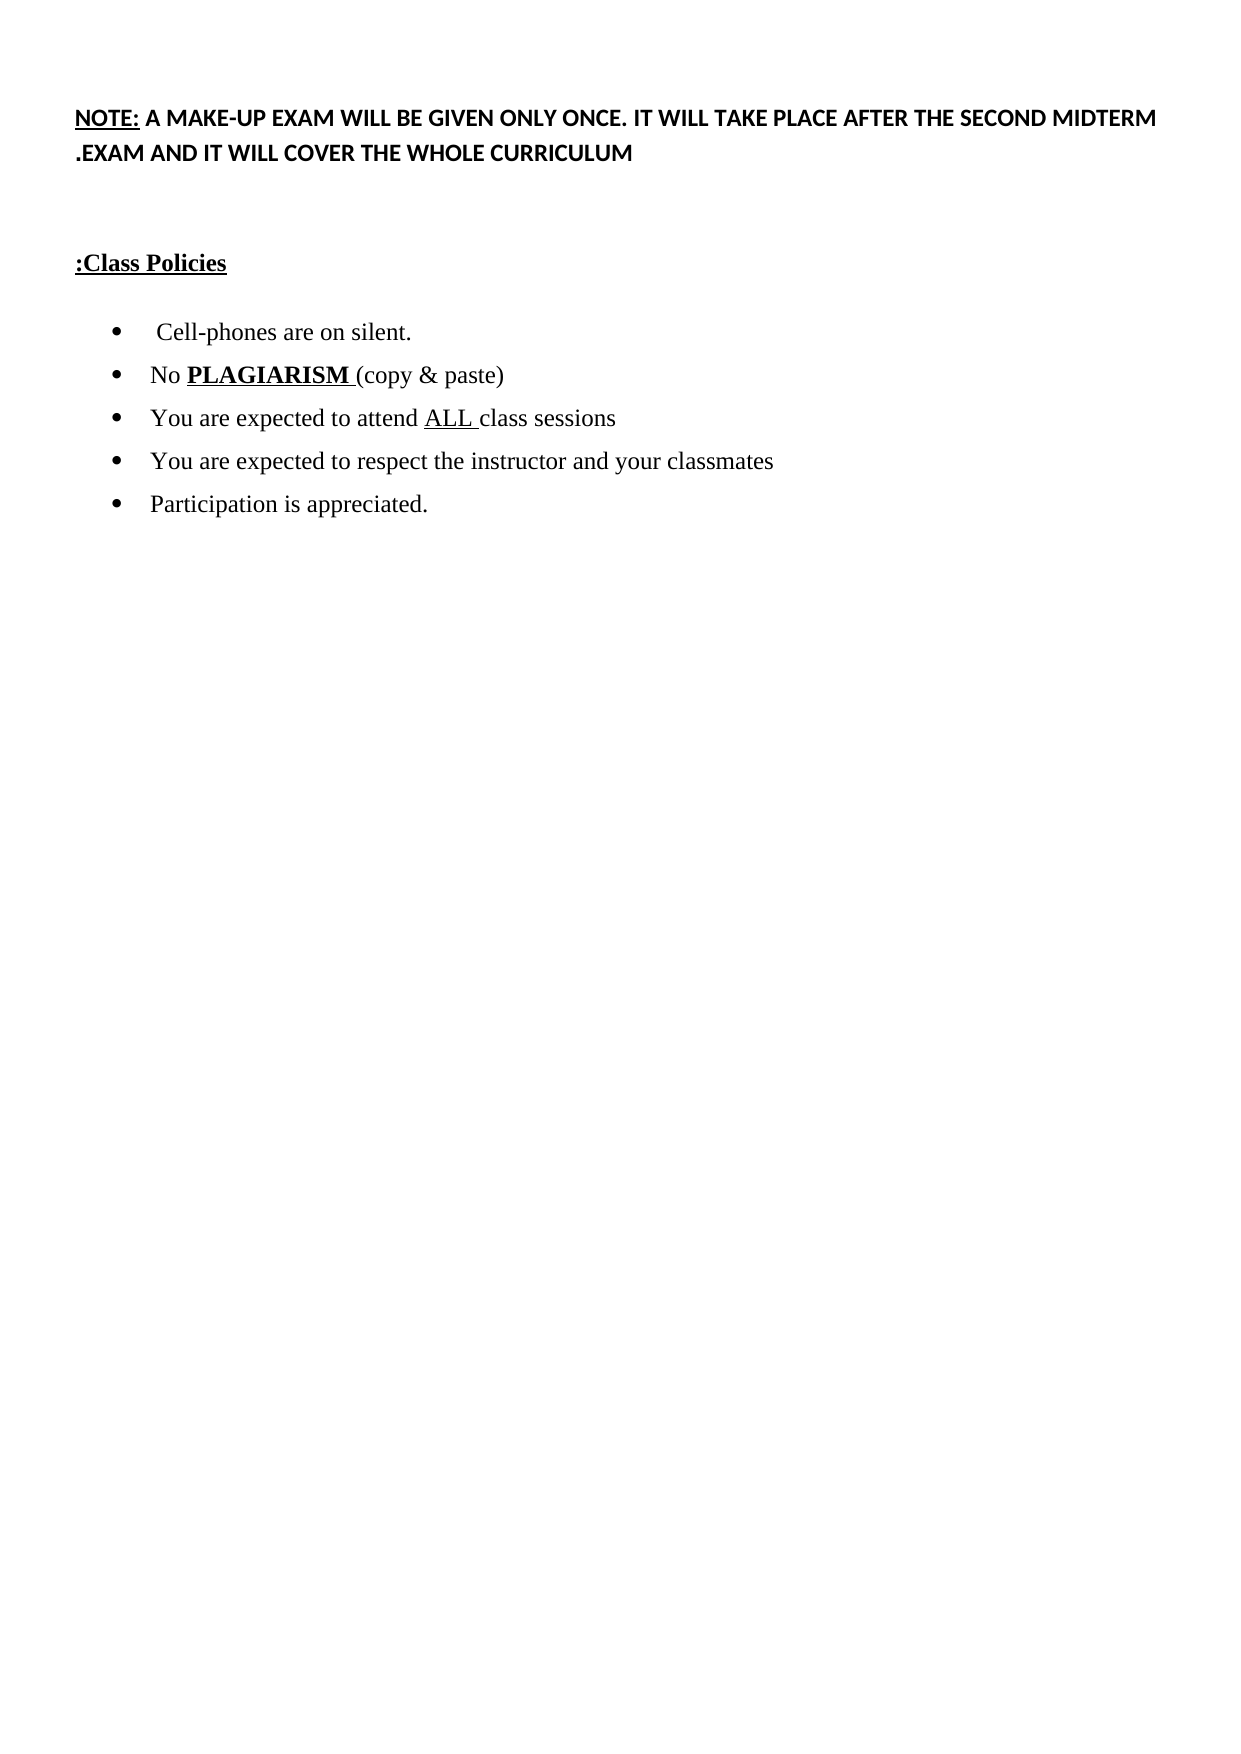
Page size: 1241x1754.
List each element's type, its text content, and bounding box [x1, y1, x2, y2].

list You are expected to attend ALL class sessions [112, 403, 1165, 432]
text NOTE: A MAKE-UP EXAM WILL BE GIVEN ONLY ONCE. IT WILL TAKE PLACE AFTER THE SECOND MIDTERM EXAM AND IT WILL COVER THE WHOLE CURRICULUM. [75, 102, 1165, 167]
text Class Policies: [75, 248, 1165, 277]
list Participation is appreciated. [112, 489, 1165, 518]
list No PLAGIARISM (copy & paste) [112, 360, 1165, 388]
list You are expected to respect the instructor and your classmates [112, 446, 1165, 475]
list Cell-phones are on silent. [112, 317, 1165, 345]
